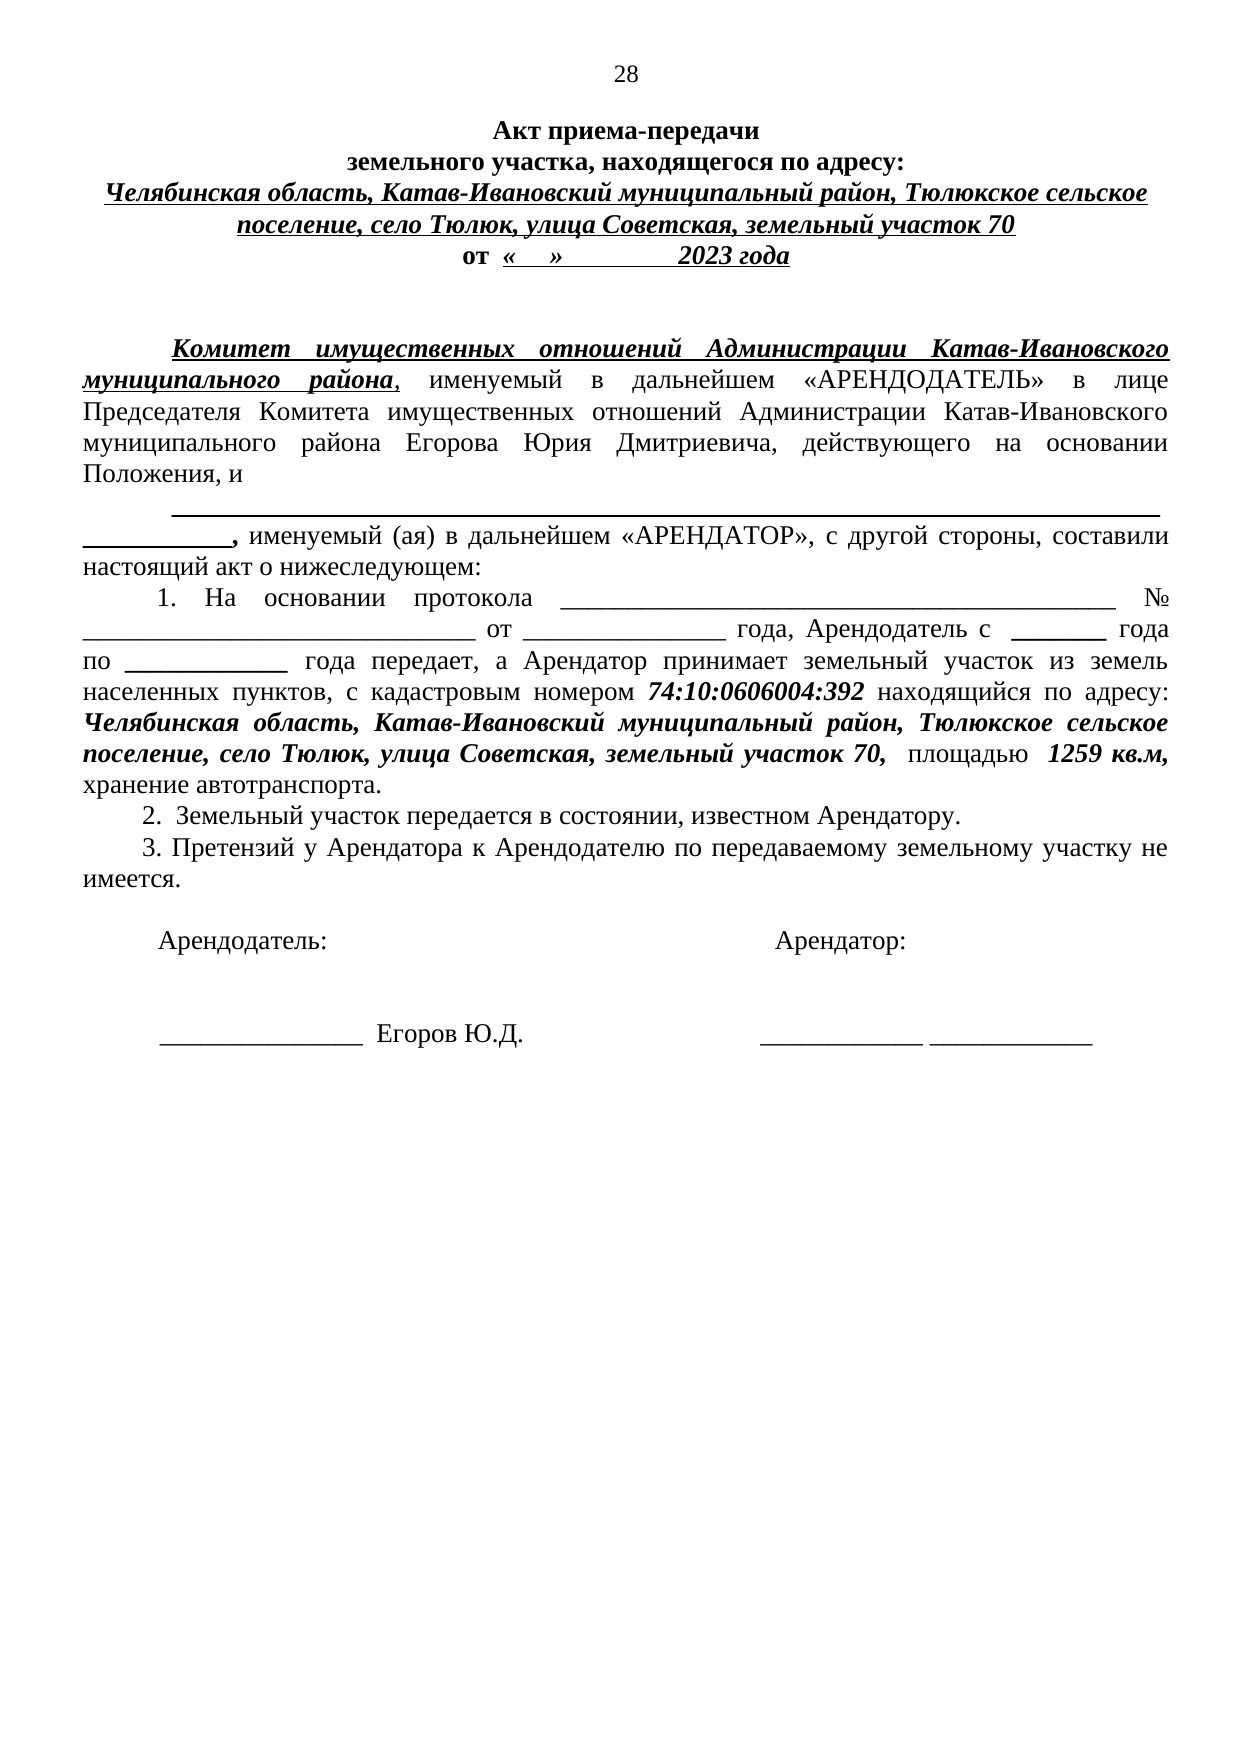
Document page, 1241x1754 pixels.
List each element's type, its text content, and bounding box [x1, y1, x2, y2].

text земельного участка, находящегося по адресу: [83, 145, 1169, 177]
text 1. На основании протокола _________________________________________ № _____________________________ от _______________ года, Арендодатель с _______ года по ____________ года передает, а Арендатор принимает земельный участок из земель населенных пунктов, с кадастровым номером 74:10:0606004:392 находящийся по адресу: Челябинская область, Катав-Ивановский муниципальный район, Тюлюкское сельское поселение, село Тюлюк, улица Советская, земельный участок 70, площадью 1259 кв.м, хранение автотранспорта. [83, 581, 1169, 799]
title ____________________________________________________________________________________, именуемый (ая) в дальнейшем «АРЕНДАТОР», с другой стороны, составили настоящий акт о нижеследующем: [83, 488, 1169, 581]
text _______________ Егоров Ю.Д. ____________ ____________ [83, 1017, 1169, 1049]
text Акт приема-передачи [83, 114, 1169, 145]
title Комитет имущественных отношений Администрации Катав-Ивановского муниципального района, именуемый в дальнейшем «АРЕНДОДАТЕЛЬ» в лице Председателя Комитета имущественных отношений Администрации Катав-Ивановского муниципального района Егорова Юрия Дмитриевича, действующего на основании Положения, и [83, 332, 1169, 488]
text 2. Земельный участок передается в состоянии, известном Арендатору. [83, 799, 1169, 831]
text 3. Претензий у Арендатора к Арендодателю по передаваемому земельному участку не имеется. [83, 831, 1169, 893]
text Челябинская область, Катав-Ивановский муниципальный район, Тюлюкское сельское поселение, село Тюлюк, улица Советская, земельный участок 70 [83, 177, 1169, 239]
text Арендодатель: Арендатор: [158, 924, 1169, 955]
text от « » 2023 года [83, 239, 1169, 270]
